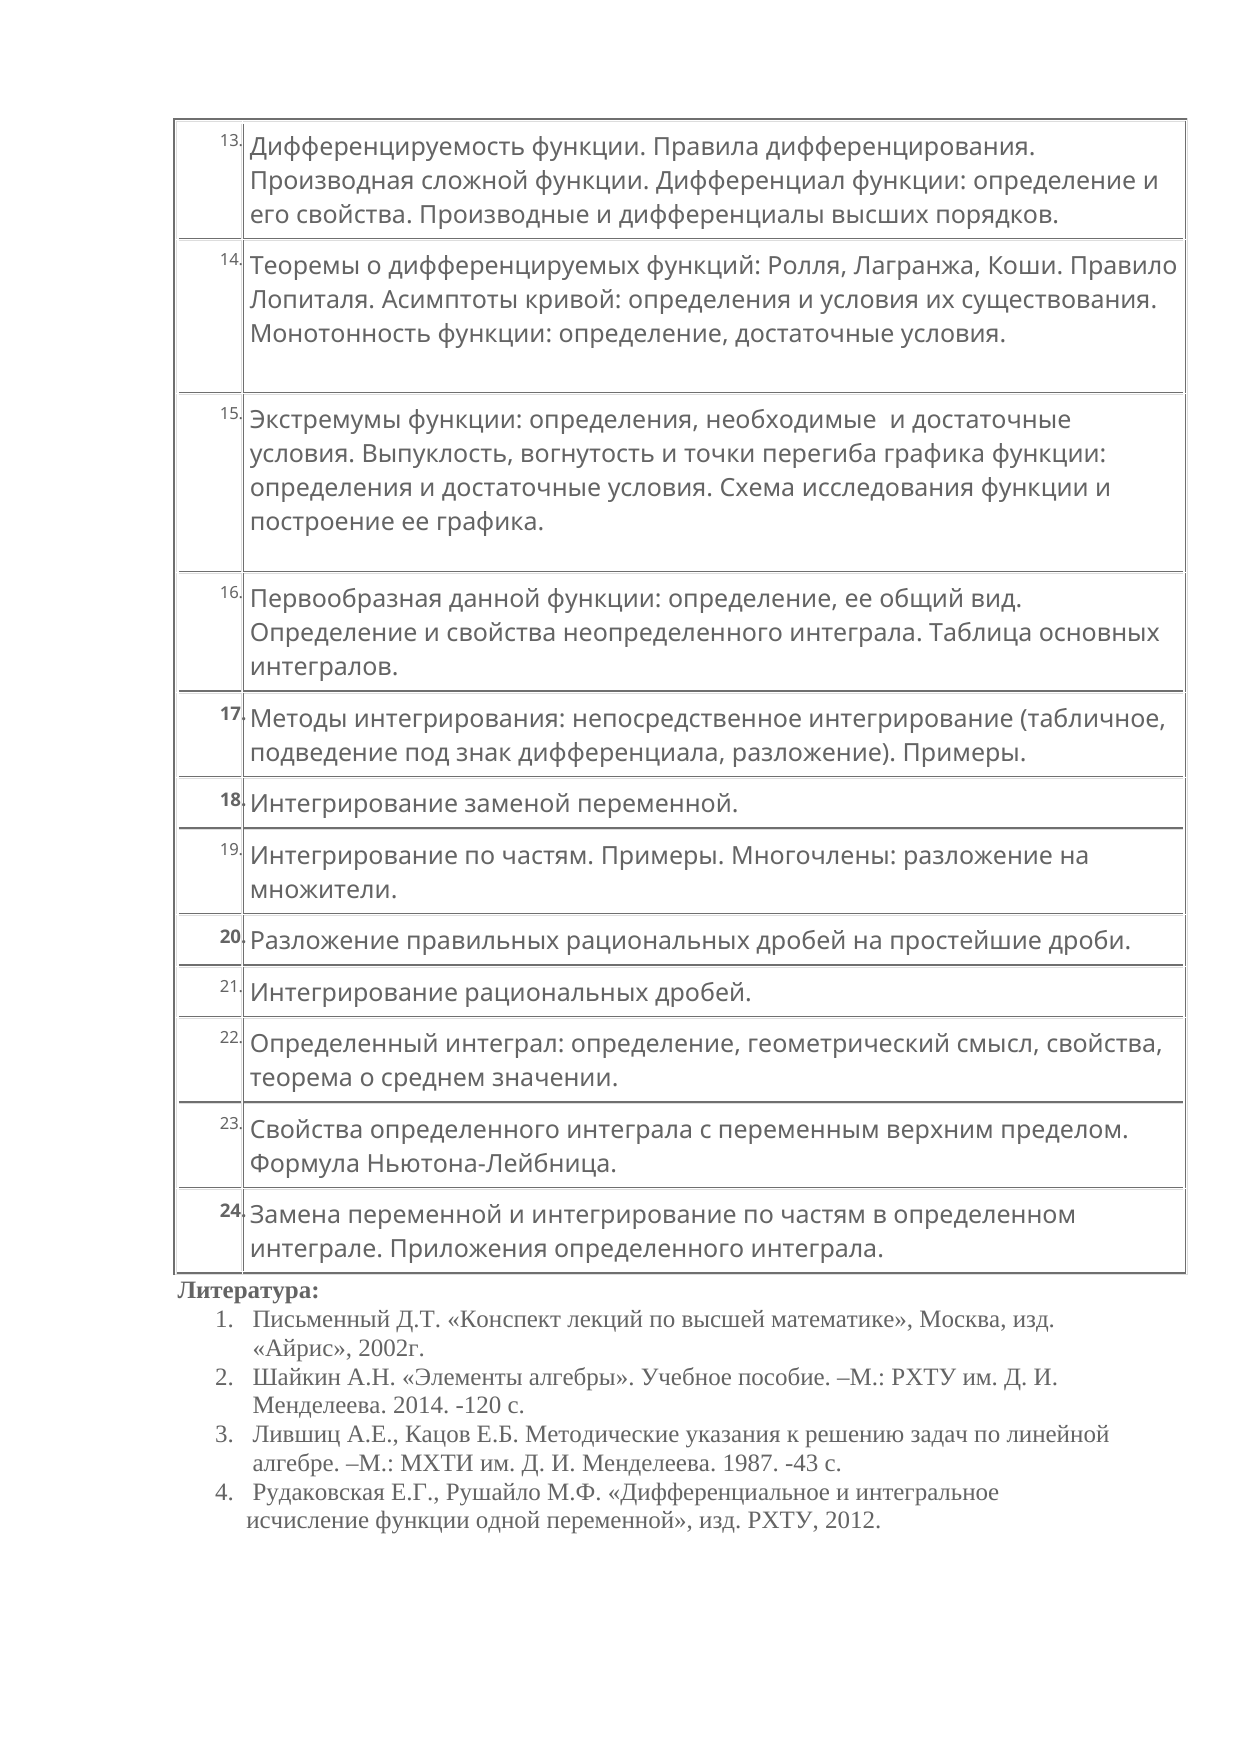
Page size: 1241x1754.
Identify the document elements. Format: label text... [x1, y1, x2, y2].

table_cell Методы интегрирования: непосредственное интегрирование (табличное, подведение под знак дифференциала, разложение). Примеры. [244, 690, 1185, 776]
table_cell [175, 571, 242, 690]
table_cell [175, 238, 242, 391]
list Лившиц А.Е., Кацов Е.Б. Методические указания к решению задач по линейной алгебре. –М.: МХТИ им. Д. И. Менделеева. 1987. -43 с. [215, 1419, 1152, 1477]
table_cell Теоремы о дифференцируемых функций: Ролля, Лагранжа, Коши. Правило Лопиталя. Асимптоты кривой: определения и условия их существования. Монотонность функции: определение, достаточные условия. [243, 238, 1186, 391]
list Шайкин А.Н. «Элементы алгебры». Учебное пособие. –М.: РХТУ им. Д. И. Менделеева. 2014. -120 с. [215, 1362, 1152, 1419]
table_cell Дифференцируемость функции. Правила дифференцирования. Производная сложной функции. Дифференциал функции: определение и его свойства. Производные и дифференциалы высших порядков. [243, 122, 1185, 238]
table_cell [175, 776, 242, 827]
table_cell [175, 1187, 242, 1272]
table_cell Экстремумы функции: определения, необходимые и достаточные условия. Выпуклость, вогнутость и точки перегиба графика функции: определения и достаточные условия. Схема исследования функции и построение ее графика. [244, 391, 1185, 571]
table_cell [175, 1016, 242, 1101]
table_cell [177, 690, 241, 776]
table_cell Интегрирование заменой переменной. [243, 776, 1186, 827]
table_cell Разложение правильных рациональных дробей на простейшие дроби. [243, 913, 1186, 964]
list Рудаковская Е.Г., Рушайло М.Ф. «Дифференциальное и интегральное [215, 1477, 1152, 1505]
table_cell Замена переменной и интегрирование по частям в определенном интеграле. Приложения определенного интеграла. [243, 1187, 1186, 1272]
table_cell [177, 827, 241, 913]
table_cell Интегрирование рациональных дробей. [244, 964, 1185, 1016]
table_cell Интегрирование по частям. Примеры. Многочлены: разложение на множители. [244, 827, 1185, 913]
list Письменный Д.Т. «Конспект лекций по высшей математике», Москва, изд. [215, 1304, 1152, 1333]
table_cell [177, 1101, 241, 1187]
table_cell Определенный интеграл: определение, геометрический смысл, свойства, теорема о среднем значении. [243, 1016, 1186, 1101]
table_cell [177, 391, 241, 571]
table_cell Свойства определенного интеграла с переменным верхним пределом. Формула Ньютона-Лейбница. [244, 1101, 1185, 1187]
table_cell Первообразная данной функции: определение, ее общий вид. Определение и свойства неопределенного интеграла. Таблица основных интегралов. [243, 571, 1186, 690]
table_cell [177, 122, 242, 238]
table_cell [175, 913, 242, 964]
text Литература: [177, 1275, 1152, 1304]
text исчисление функции одной переменной», изд. РХТУ, 2012. [215, 1505, 1152, 1534]
table_cell [177, 964, 241, 1016]
list «Айрис», 2002г. [252, 1333, 1152, 1362]
